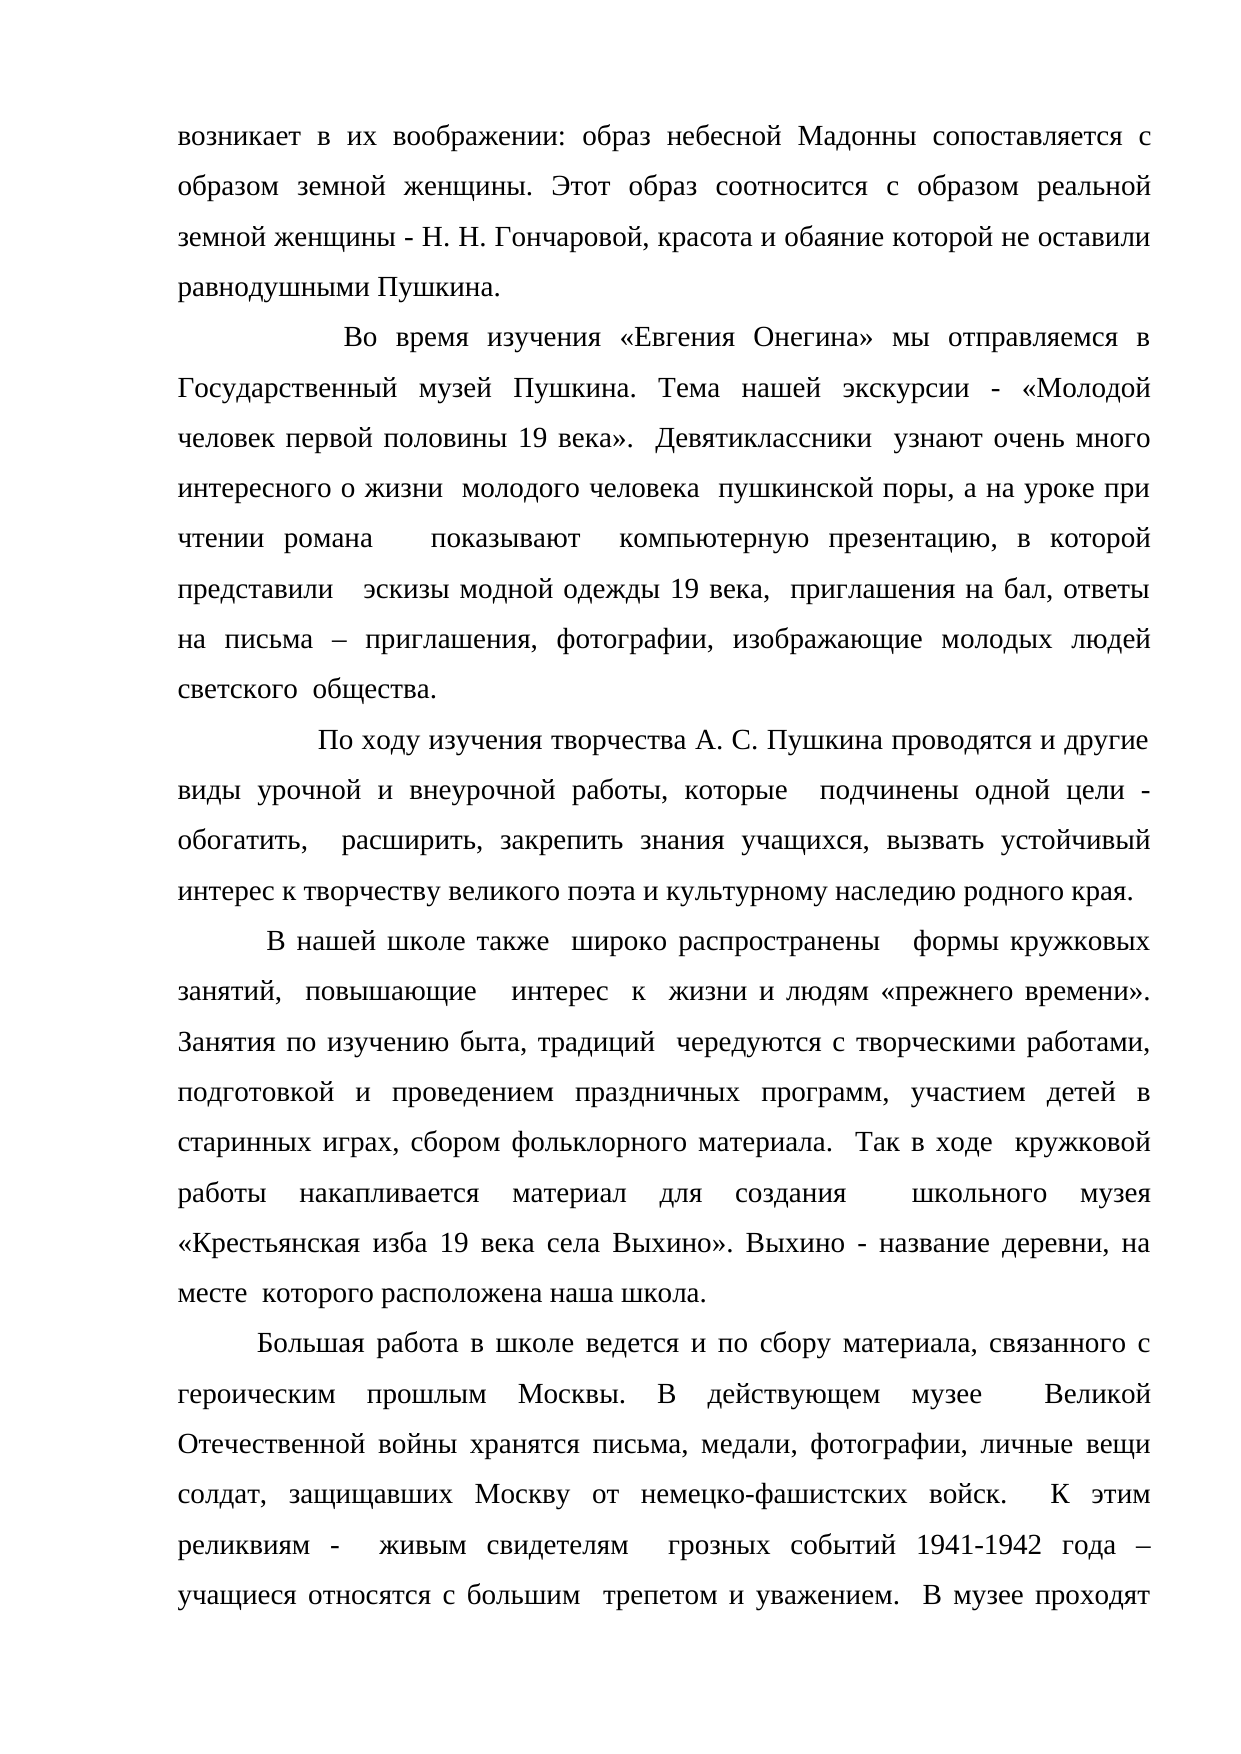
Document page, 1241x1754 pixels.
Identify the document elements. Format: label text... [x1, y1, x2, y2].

text Во время изучения «Евгения Онегина» мы отправляемся в Государственный музей Пушкина. Тема нашей экскурсии - «Молодой человек первой половины 19 века». Девятиклассники узнают очень много интересного о жизни молодого человека пушкинской поры, а на уроке при чтении романа показывают компьютерную презентацию, в которой представили эскизы модной одежды 19 века, приглашения на бал, ответы на письма – приглашения, фотографии, изображающие молодых людей светского общества. [177, 319, 1152, 705]
text В нашей школе также широко распространены формы кружковых занятий, повышающие интерес к жизни и людям «прежнего времени». Занятия по изучению быта, традиций чередуются с творческими работами, подготовкой и проведением праздничных программ, участием детей в старинных играх, сбором фольклорного материала. Так в ходе кружковой работы накапливается материал для создания школьного музея «Крестьянская изба 19 века села Выхино». Выхино - название деревни, на месте которого расположена наша школа. [177, 923, 1152, 1309]
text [177, 1326, 1152, 1611]
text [177, 118, 1152, 303]
text По ходу изучения творчества А. С. Пушкина проводятся и другие виды урочной и внеурочной работы, которые подчинены одной цели - обогатить, расширить, закрепить знания учащихся, вызвать устойчивый интерес к творчеству великого поэта и культурному наследию родного края. [177, 722, 1152, 906]
